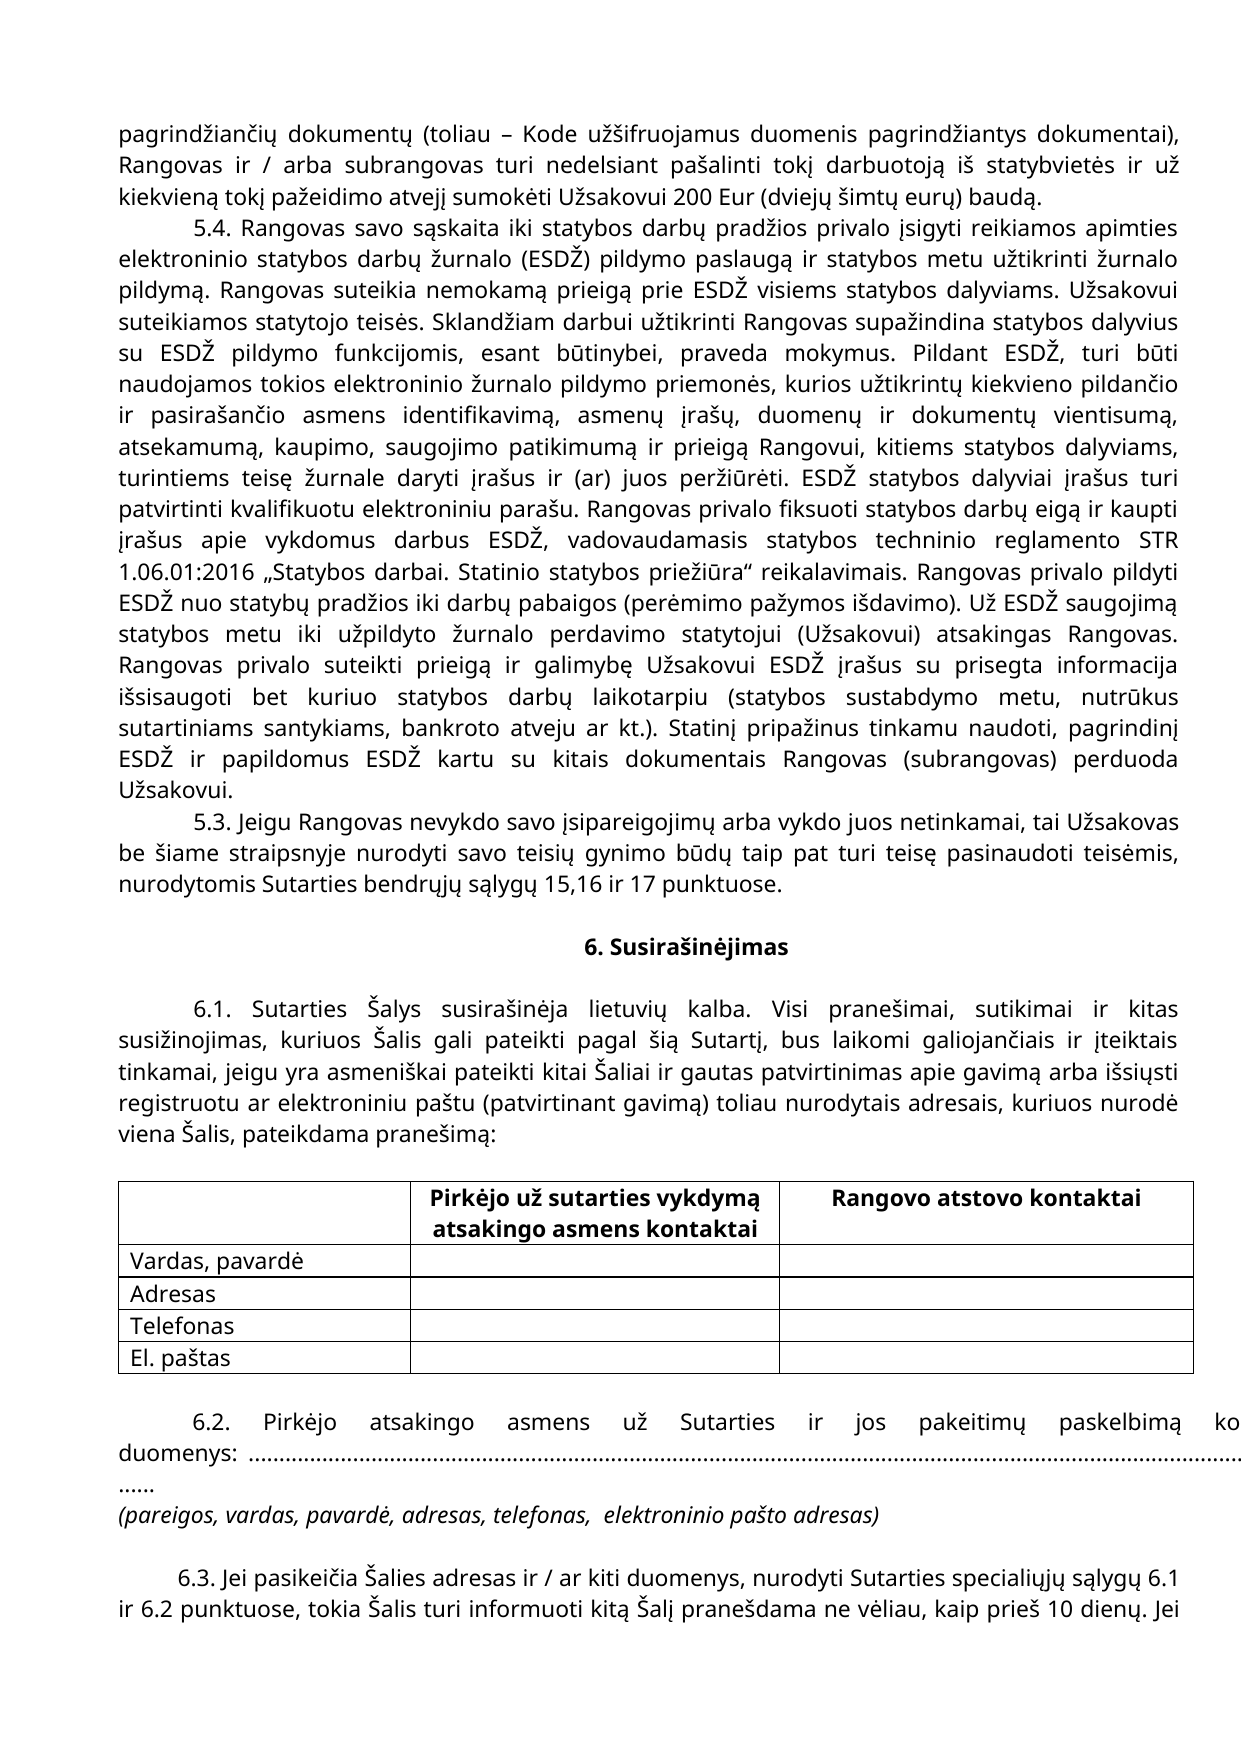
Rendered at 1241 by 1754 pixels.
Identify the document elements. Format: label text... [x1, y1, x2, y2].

text (pareigos, vardas, pavardė, adresas, telefonas, elektroninio pašto adresas) [118, 1499, 1240, 1531]
table_cell El. paštas [119, 1342, 410, 1373]
text 6.2. Pirkėjo atsakingo asmens už Sutarties ir jos pakeitimų paskelbimą kontaktiniai duomenys: ........................................................................................................................................................................................ [118, 1406, 1240, 1499]
table_cell [780, 1278, 1193, 1309]
text 5.4. Rangovas savo sąskaita iki statybos darbų pradžios privalo įsigyti reikiamos apimties elektroninio statybos darbų žurnalo (ESDŽ) pildymo paslaugą ir statybos metu užtikrinti žurnalo pildymą. Rangovas suteikia nemokamą prieigą prie ESDŽ visiems statybos dalyviams. Užsakovui suteikiamos statytojo teisės. Sklandžiam darbui užtikrinti Rangovas supažindina statybos dalyvius su ESDŽ pildymo funkcijomis, esant būtinybei, praveda mokymus. Pildant ESDŽ, turi būti naudojamos tokios elektroninio žurnalo pildymo priemonės, kurios užtikrintų kiekvieno pildančio ir pasirašančio asmens identifikavimą, asmenų įrašų, duomenų ir dokumentų vientisumą, atsekamumą, kaupimo, saugojimo patikimumą ir prieigą Rangovui, kitiems statybos dalyviams, turintiems teisę žurnale daryti įrašus ir (ar) juos peržiūrėti. ESDŽ statybos dalyviai įrašus turi patvirtinti kvalifikuotu elektroniniu parašu. Rangovas privalo fiksuoti statybos darbų eigą ir kaupti įrašus apie vykdomus darbus ESDŽ, vadovaudamasis statybos techninio reglamento STR 1.06.01:2016 „Statybos darbai. Statinio statybos priežiūra“ reikalavimais. Rangovas privalo pildyti ESDŽ nuo statybų pradžios iki darbų pabaigos (perėmimo pažymos išdavimo). Už ESDŽ saugojimą statybos metu iki užpildyto žurnalo perdavimo statytojui (Užsakovui) atsakingas Rangovas. Rangovas privalo suteikti prieigą ir galimybę Užsakovui ESDŽ įrašus su prisegta informacija išsisaugoti bet kuriuo statybos darbų laikotarpiu (statybos sustabdymo metu, nutrūkus sutartiniams santykiams, bankroto atveju ar kt.). Statinį pripažinus tinkamu naudoti, pagrindinį ESDŽ ir papildomus ESDŽ kartu su kitais dokumentais Rangovas (subrangovas) perduoda Užsakovui. [118, 212, 1179, 806]
table_cell [411, 1245, 779, 1276]
table_cell [780, 1310, 1193, 1341]
table_header Rangovo atstovo kontaktai [780, 1182, 1193, 1244]
text 5.3. Jeigu Rangovas nevykdo savo įsipareigojimų arba vykdo juos netinkamai, tai Užsakovas be šiame straipsnyje nurodyti savo teisių gynimo būdų taip pat turi teisę pasinaudoti teisėmis, nurodytomis Sutarties bendrųjų sąlygų 15,16 ir 17 punktuose. [118, 806, 1181, 899]
table_cell [411, 1278, 779, 1309]
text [118, 118, 1181, 212]
table_cell [780, 1245, 1193, 1276]
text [118, 1562, 1181, 1624]
table_cell Telefonas [119, 1310, 410, 1341]
table_cell [411, 1342, 779, 1373]
table_header Pirkėjo už sutarties vykdymą atsakingo asmens kontaktai [411, 1182, 779, 1244]
text 6.1. Sutarties Šalys susirašinėja lietuvių kalba. Visi pranešimai, sutikimai ir kitas susižinojimas, kuriuos Šalis gali pateikti pagal šią Sutartį, bus laikomi galiojančiais ir įteiktais tinkamai, jeigu yra asmeniškai pateikti kitai Šaliai ir gautas patvirtinimas apie gavimą arba išsiųsti registruotu ar elektroniniu paštu (patvirtinant gavimą) toliau nurodytais adresais, kuriuos nurodė viena Šalis, pateikdama pranešimą: [118, 993, 1179, 1149]
text 6. Susirašinėjimas [118, 931, 1179, 962]
table_cell [780, 1342, 1193, 1373]
table_header [119, 1182, 410, 1244]
table_cell [411, 1310, 779, 1341]
table_cell Vardas, pavardė [119, 1245, 410, 1276]
table_cell Adresas [119, 1278, 410, 1309]
